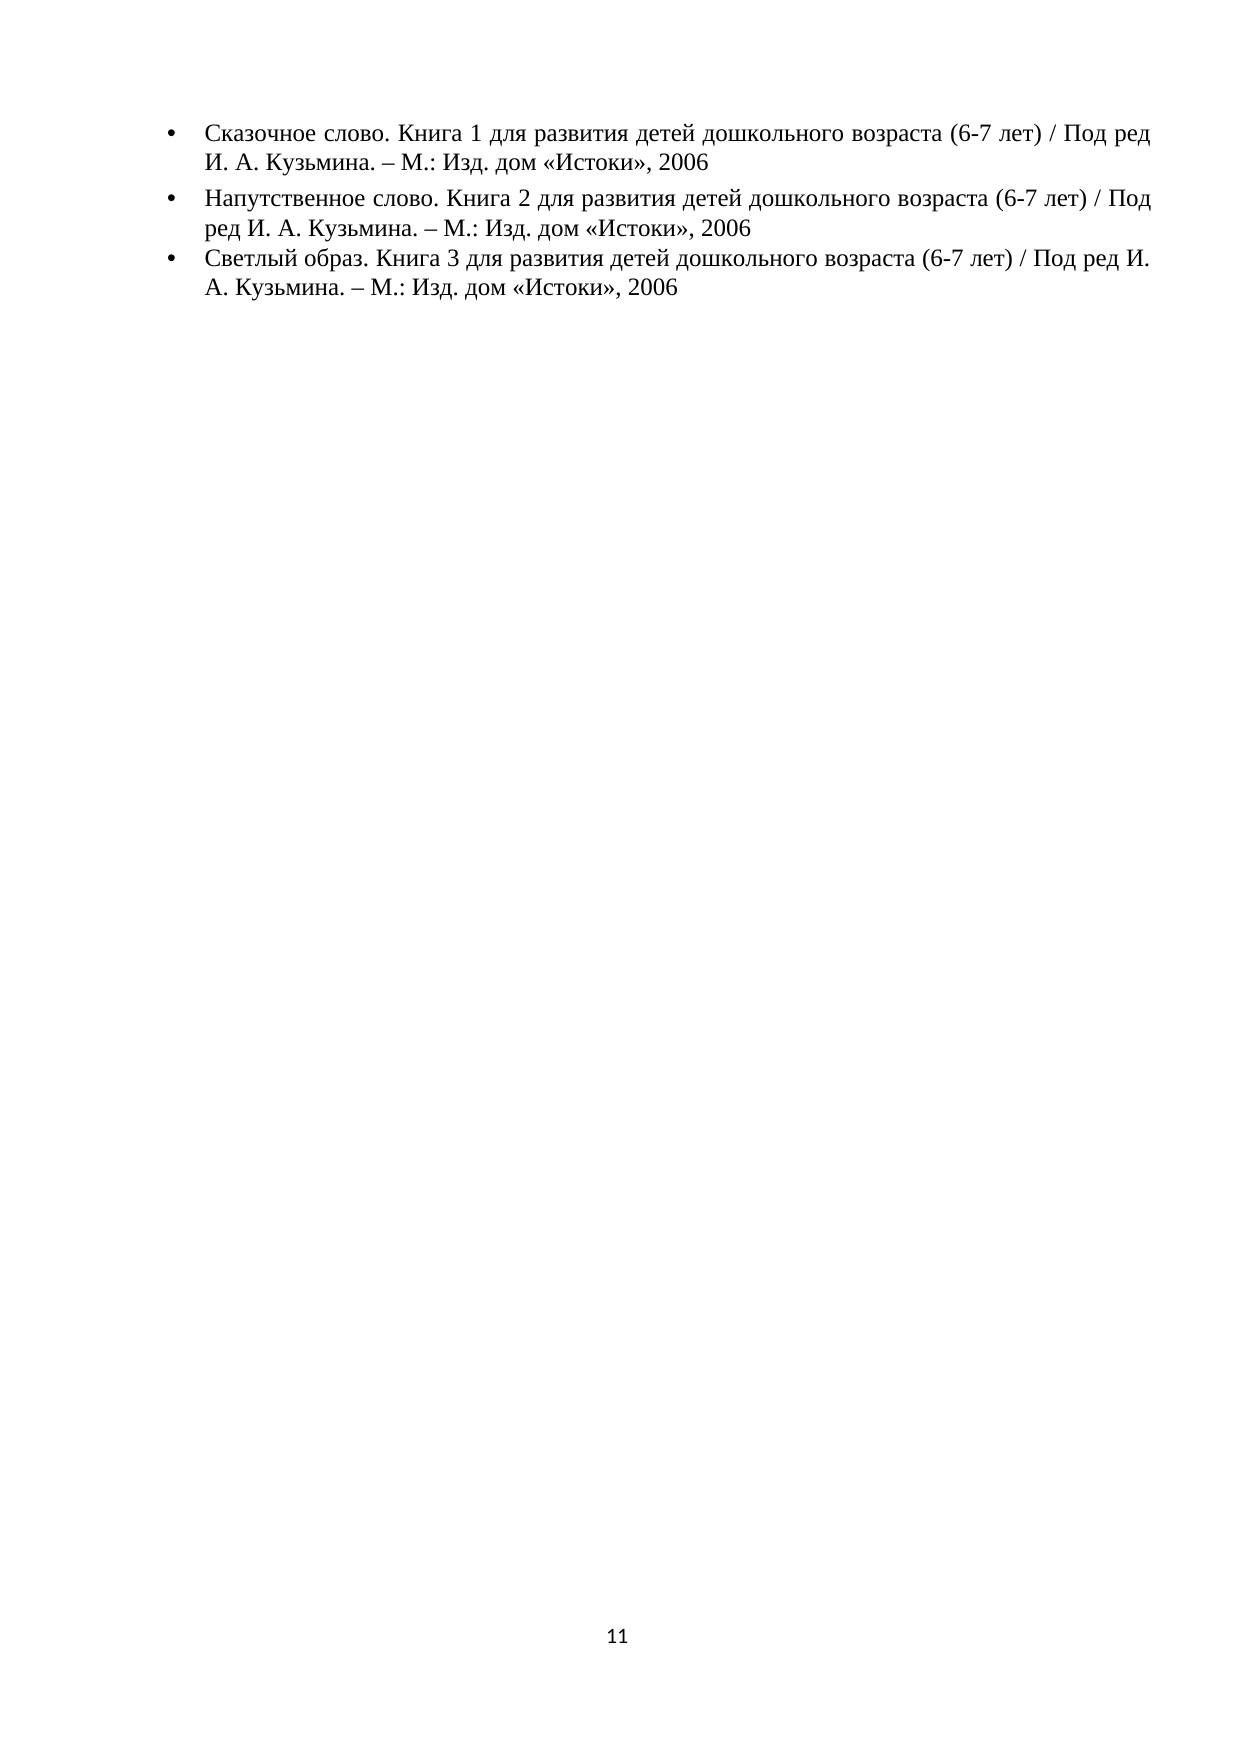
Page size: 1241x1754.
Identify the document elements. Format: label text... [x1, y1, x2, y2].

list Напутственное слово. Книга 2 для развития детей дошкольного возраста (6-7 лет) / Под ред И. А. Кузьмина. – М.: Изд. дом «Истоки», 2006 [167, 183, 1152, 241]
list Сказочное слово. Книга 1 для развития детей дошкольного возраста (6-7 лет) / Под ред И. А. Кузьмина. – М.: Изд. дом «Истоки», 2006 [167, 117, 1152, 176]
list Светлый образ. Книга 3 для развития детей дошкольного возраста (6-7 лет) / Под ред И. А. Кузьмина. – М.: Изд. дом «Истоки», 2006 [167, 242, 1152, 301]
